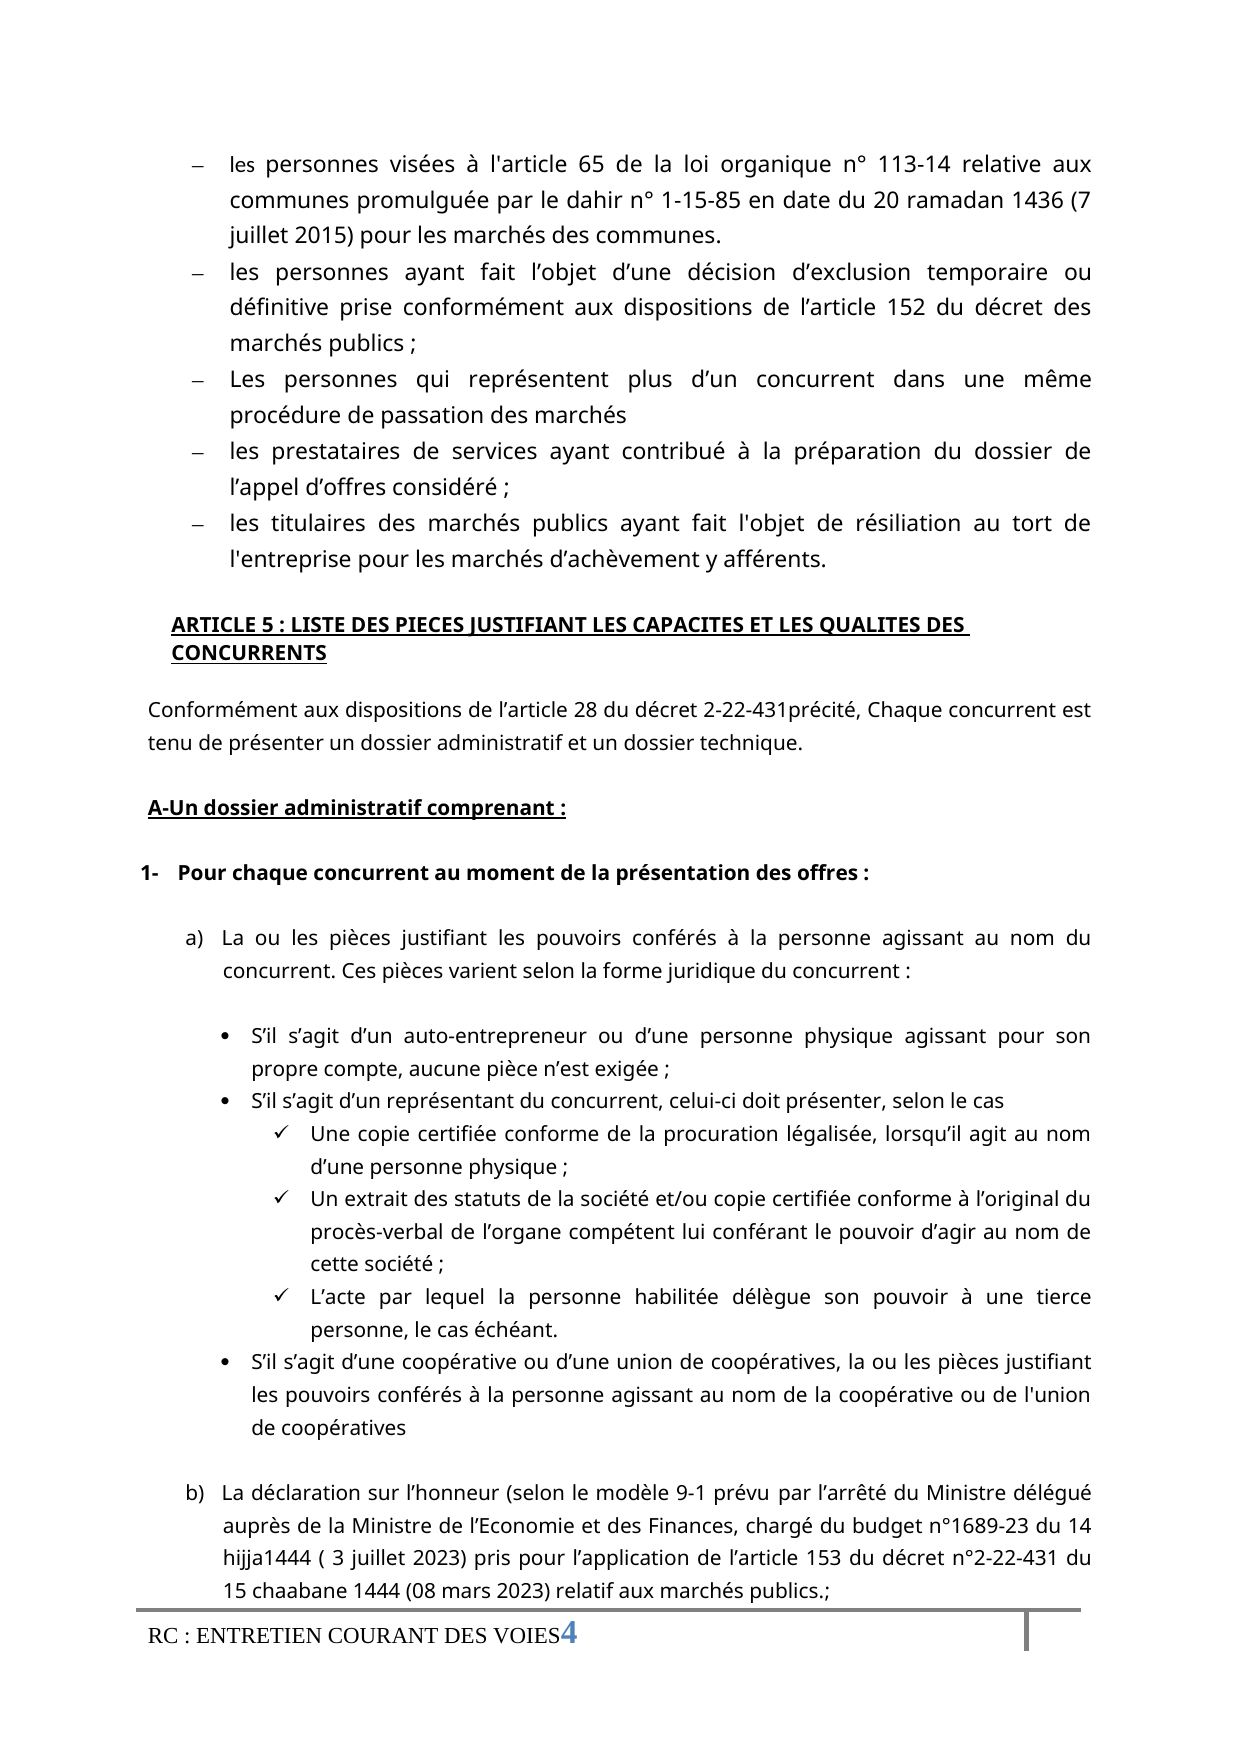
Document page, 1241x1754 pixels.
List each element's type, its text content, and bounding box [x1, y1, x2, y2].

list L’acte par lequel la personne habilitée délègue son pouvoir à une tierce personne, le cas échéant. [273, 1282, 1093, 1343]
list les titulaires des marchés publics ayant fait l'objet de résiliation au tort de l'entreprise pour les marchés d’achèvement y afférents. [192, 507, 1093, 574]
list Pour chaque concurrent au moment de la présentation des offres : [140, 858, 1093, 887]
list Une copie certifiée conforme de la procuration légalisée, lorsqu’il agit au nom d’une personne physique ; [273, 1119, 1093, 1180]
list les personnes ayant fait l’objet d’une décision d’exclusion temporaire ou définitive prise conformément aux dispositions de l’article 152 du décret des marchés publics ; [192, 255, 1093, 358]
list La déclaration sur l’honneur (selon le modèle 9-1 prévu par l’arrêté du Ministre délégué auprès de la Ministre de l’Economie et des Finances, chargé du budget n°1689-23 du 14 hijja1444 ( 3 juillet 2023) pris pour l’application de l’article 153 du décret n°2-22-431 du 15 chaabane 1444 (08 mars 2023) relatif aux marchés publics.; [185, 1478, 1093, 1604]
text A-Un dossier administratif comprenant : [148, 793, 1093, 822]
list les prestataires de services ayant contribué à la préparation du dossier de l’appel d’offres considéré ; [192, 435, 1093, 502]
list Un extrait des statuts de la société et/ou copie certifiée conforme à l’original du procès-verbal de l’organe compétent lui conférant le pouvoir d’agir au nom de cette société ; [273, 1184, 1093, 1278]
text Conformément aux dispositions de l’article 28 du décret 2-22-431précité, Chaque concurrent est tenu de présenter un dossier administratif et un dossier technique. [148, 695, 1093, 756]
list S’il s’agit d’une coopérative ou d’une union de coopératives, la ou les pièces justifiant les pouvoirs conférés à la personne agissant au nom de la coopérative ou de l'union de coopératives [221, 1347, 1093, 1441]
list les personnes visées à l'article 65 de la loi organique n° 113-14 relative aux communes promulguée par le dahir n° 1-15-85 en date du 20 ramadan 1436 (7 juillet 2015) pour les marchés des communes. [192, 148, 1093, 251]
list Les personnes qui représentent plus d’un concurrent dans une même procédure de passation des marchés [192, 363, 1093, 430]
list S’il s’agit d’un représentant du concurrent, celui-ci doit présenter, selon le cas [221, 1087, 1093, 1115]
list La ou les pièces justifiant les pouvoirs conférés à la personne agissant au nom du concurrent. Ces pièces varient selon la forme juridique du concurrent : [185, 923, 1093, 984]
list S’il s’agit d’un auto-entrepreneur ou d’une personne physique agissant pour son propre compte, aucune pièce n’est exigée ; [221, 1021, 1093, 1082]
text ARTICLE 5 : LISTE DES PIECES JUSTIFIANT LES CAPACITES ET LES QUALITES DES CONCURRENTS [171, 610, 1093, 667]
